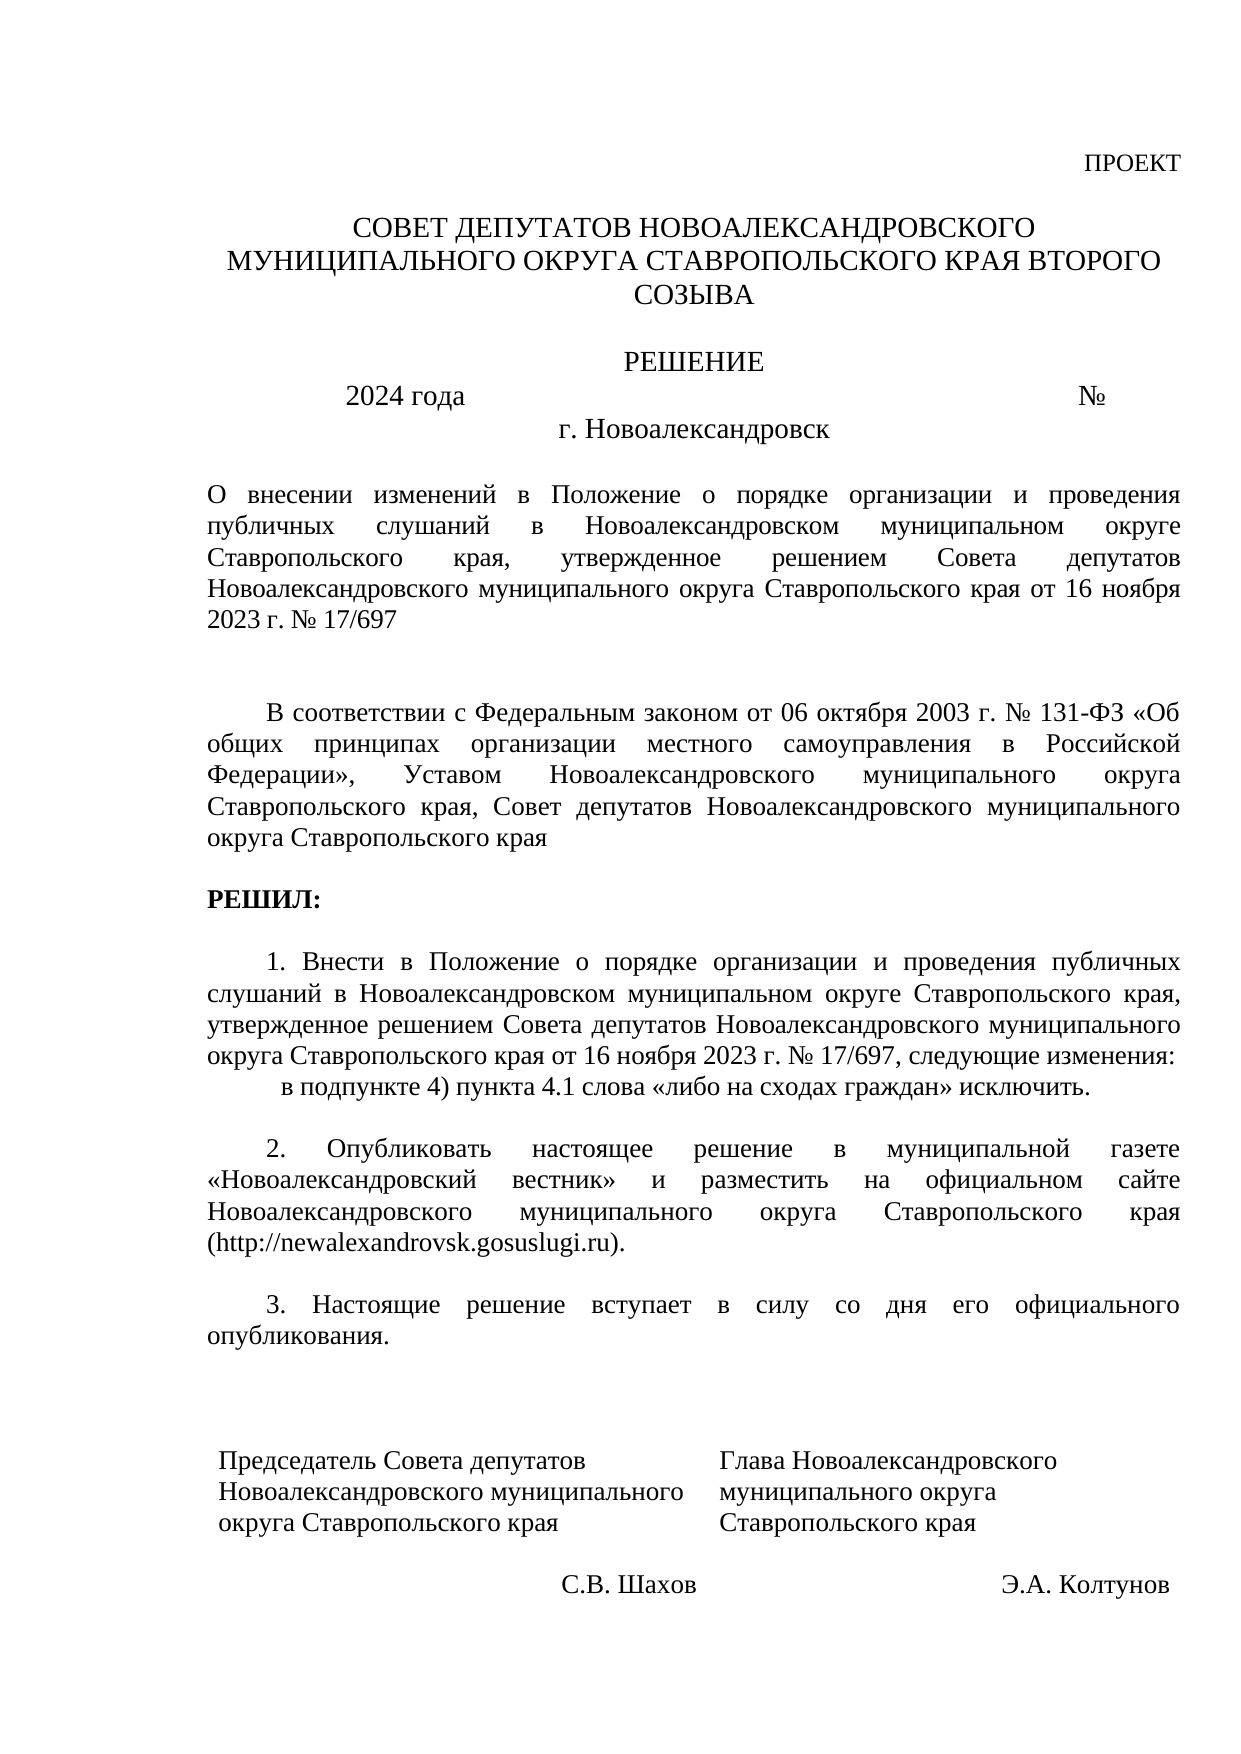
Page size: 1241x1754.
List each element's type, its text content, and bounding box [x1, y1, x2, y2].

text В соответствии с Федеральным законом от 06 октября 2003 г. № 131-ФЗ «Об общих принципах организации местного самоуправления в Российской Федерации», Уставом Новоалександровского муниципального округа Ставропольского края, Совет депутатов Новоалександровского муниципального округа Ставропольского края [207, 696, 1181, 852]
text СОВЕТ ДЕПУТАТОВ НОВОАЛЕКСАНДРОВСКОГО МУНИЦИПАЛЬНОГО ОКРУГА СТАВРОПОЛЬСКОГО КРАЯ ВТОРОГО СОЗЫВА [207, 210, 1181, 311]
text 2. Опубликовать настоящее решение в муниципальной газете «Новоалександровский вестник» и разместить на официальном сайте Новоалександровского муниципального округа Ставропольского края (http://newalexandrovsk.gosuslugi.ru). [207, 1132, 1181, 1257]
text 2024 года № [207, 378, 1181, 411]
text РЕШЕНИЕ [207, 344, 1181, 378]
text 3. Настоящие решение вступает в силу со дня его официального опубликования. [207, 1288, 1181, 1350]
text РЕШИЛ: [207, 883, 1181, 914]
text в подпункте 4) пункта 4.1 слова «либо на сходах граждан» исключить. [207, 1070, 1181, 1101]
table_header Председатель Совета депутатов Новоалександровского муниципального округа Ставропольского края С.В. Шахов [207, 1444, 708, 1599]
text О внесении изменений в Положение о порядке организации и проведения публичных слушаний в Новоалександровском муниципальном округе Ставропольского края, утвержденное решением Совета депутатов Новоалександровского муниципального округа Ставропольского края от 16 ноября 2023 г. № 17/697 [207, 478, 1181, 634]
table_header Глава Новоалександровского муниципального округа Ставропольского края Э.А. Колтунов [708, 1444, 1181, 1599]
text г. Новоалександровск [207, 411, 1181, 445]
text 1. Внести в Положение о порядке организации и проведения публичных слушаний в Новоалександровском муниципальном округе Ставропольского края, утвержденное решением Совета депутатов Новоалександровского муниципального округа Ставропольского края от 16 ноября 2023 г. № 17/697, следующие изменения: [207, 946, 1181, 1070]
text ПРОЕКТ [207, 148, 1181, 176]
